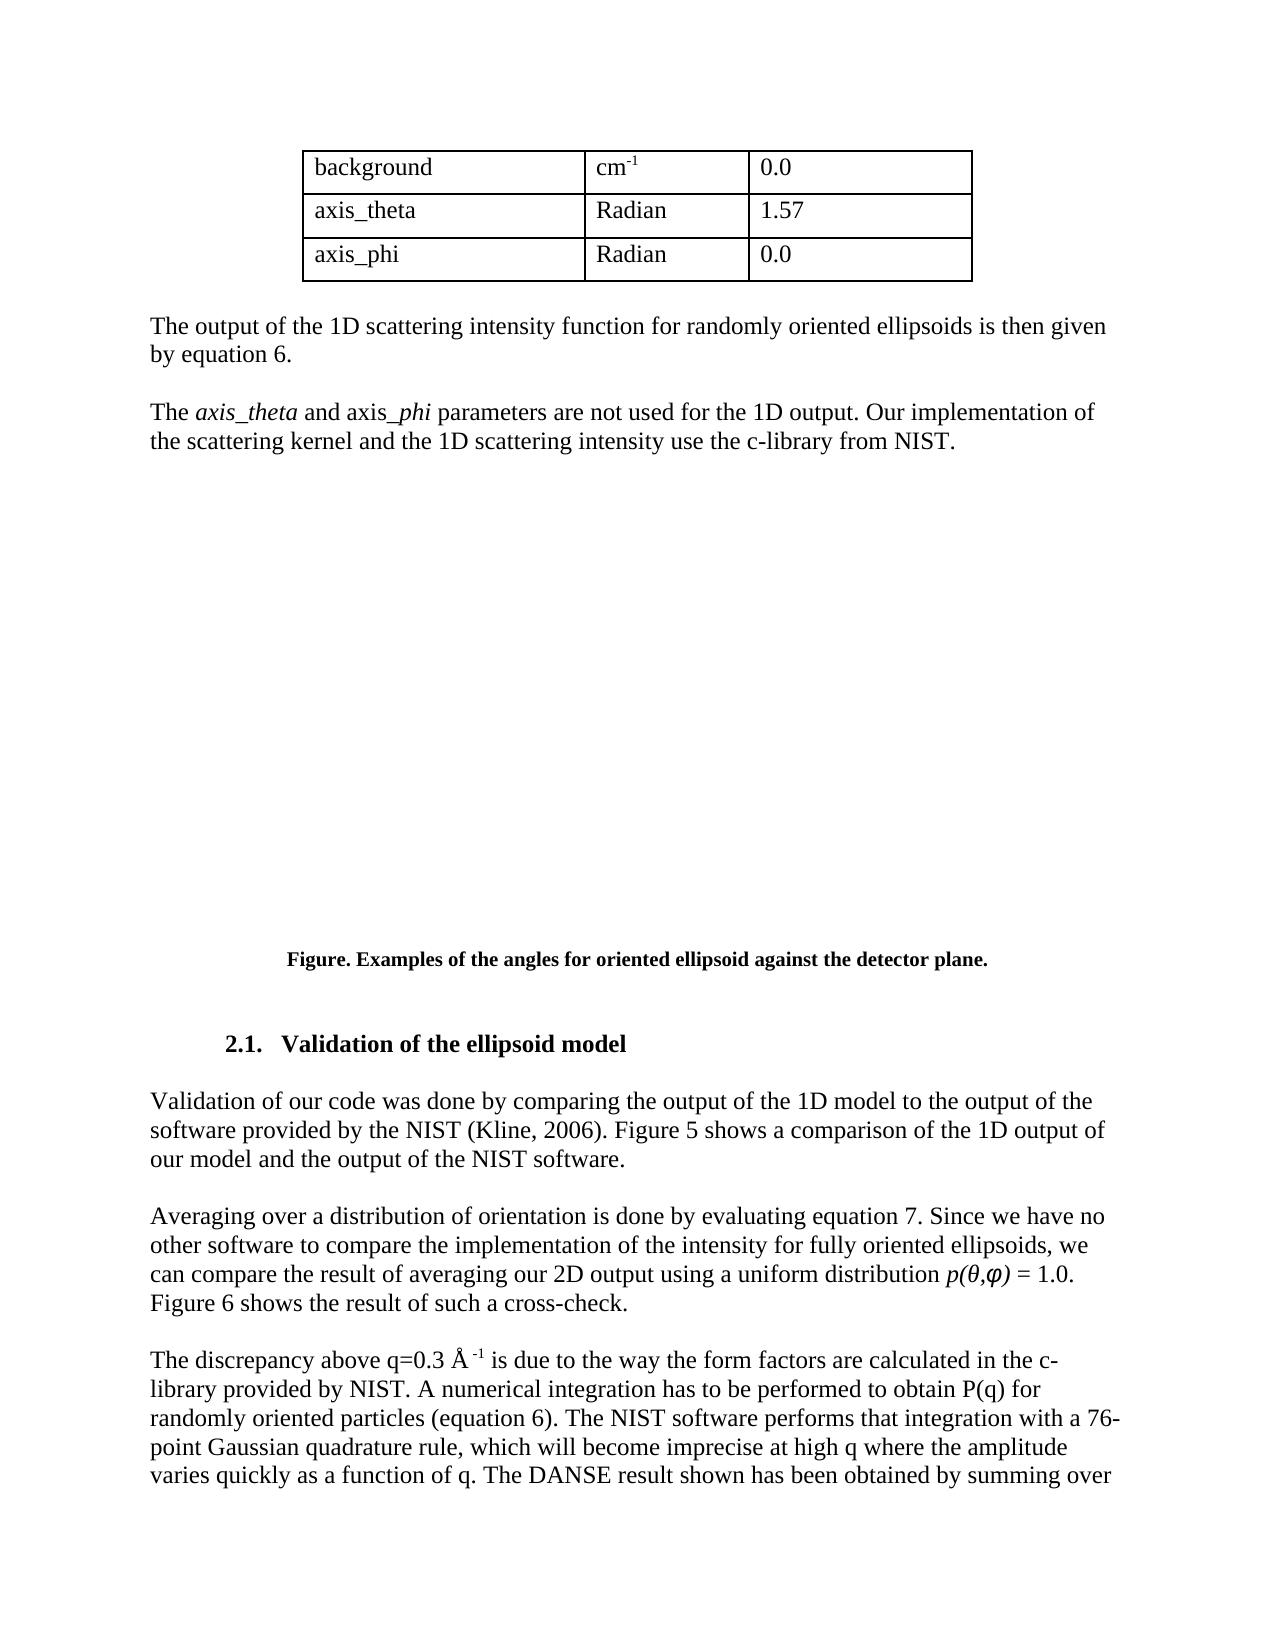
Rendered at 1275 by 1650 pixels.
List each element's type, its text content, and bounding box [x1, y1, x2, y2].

text Averaging over a distribution of orientation is done by evaluating equation 7. Since we have no other software to compare the implementation of the intensity for fully oriented ellipsoids, we can compare the result of averaging our 2D output using a uniform distribution p(θ,φ) = 1.0. Figure 6 shows the result of such a cross-check. [150, 1201, 1125, 1317]
table_cell cm-1 [586, 152, 748, 193]
text Figure. Examples of the angles for oriented ellipsoid against the detector plane. [150, 947, 1125, 971]
text The axis_theta and axis_phi parameters are not used for the 1D output. Our implementation of the scattering kernel and the 1D scattering intensity use the c-library from NIST. [150, 397, 1125, 454]
table_cell axis_theta [304, 195, 584, 237]
table_cell Radian [586, 239, 748, 280]
table_cell 1.57 [750, 195, 971, 237]
table_cell Radian [586, 195, 748, 237]
text The output of the 1D scattering intensity function for randomly oriented ellipsoids is then given by equation 6. [150, 311, 1125, 368]
text 2.1. Validation of the ellipsoid model [225, 1029, 1125, 1058]
table_cell background [304, 152, 584, 193]
table_cell 0.0 [750, 239, 971, 280]
table_cell 0.0 [750, 152, 971, 193]
text Validation of our code was done by comparing the output of the 1D model to the output of the software provided by the NIST (Kline, 2006). Figure 5 shows a comparison of the 1D output of our model and the output of the NIST software. [150, 1086, 1125, 1173]
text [150, 1345, 1125, 1489]
table_cell axis_phi [304, 239, 584, 280]
